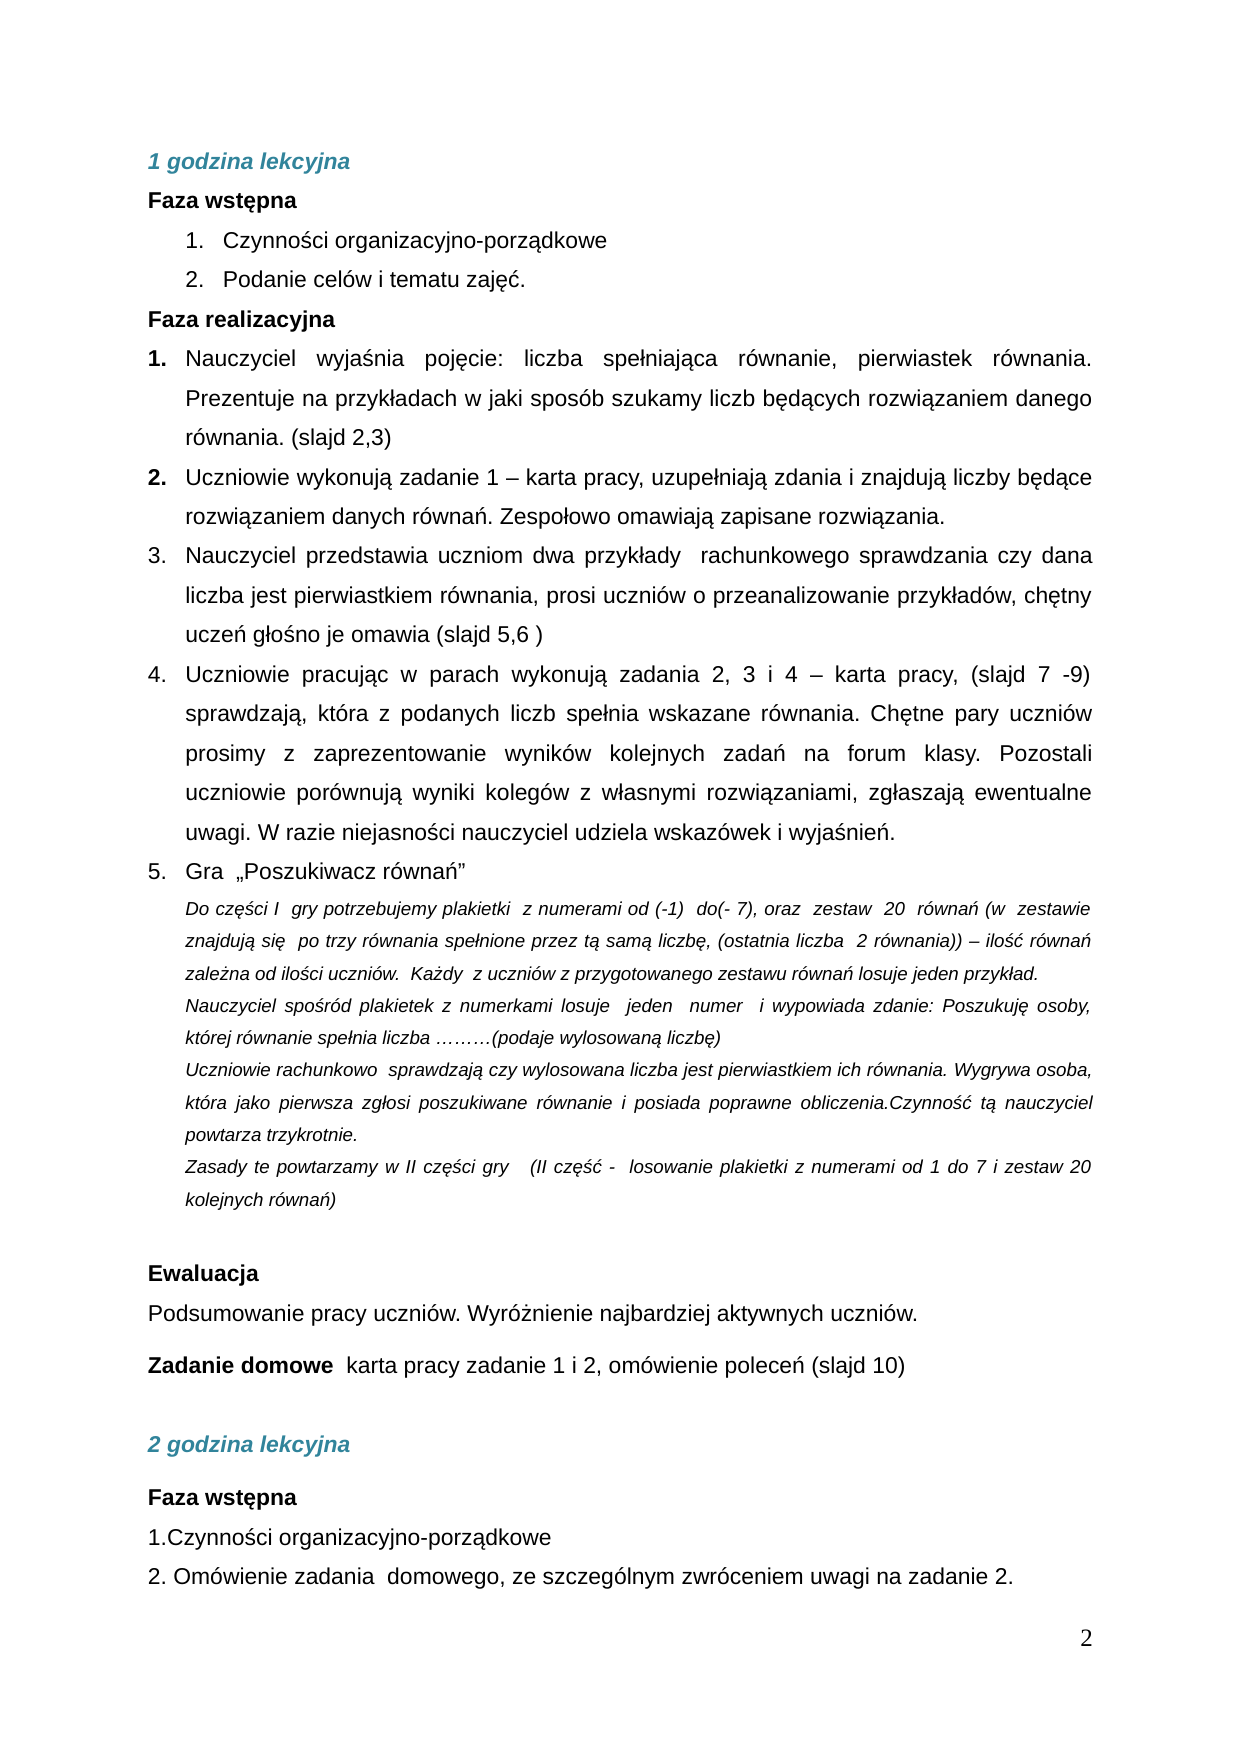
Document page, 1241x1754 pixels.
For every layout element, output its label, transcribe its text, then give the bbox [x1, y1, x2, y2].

list Czynności organizacyjno-porządkowe [185, 227, 1093, 253]
list Nauczyciel przedstawia uczniom dwa przykłady rachunkowego sprawdzania czy dana liczba jest pierwiastkiem równania, prosi uczniów o przeanalizowanie przykładów, chętny uczeń głośno je omawia (slajd 5,6 ) [148, 542, 1093, 648]
text 1.Czynności organizacyjno-porządkowe [148, 1523, 1093, 1550]
list Uczniowie rachunkowo sprawdzają czy wylosowana liczba jest pierwiastkiem ich równania. Wygrywa osoba, która jako pierwsza zgłosi poszukiwane równanie i posiada poprawne obliczenia.Czynność tą nauczyciel powtarza trzykrotnie. [185, 1059, 1093, 1145]
list Nauczyciel wyjaśnia pojęcie: liczba spełniająca równanie, pierwiastek równania. Prezentuje na przykładach w jaki sposób szukamy liczb będących rozwiązaniem danego równania. (slajd 2,3) [148, 345, 1093, 450]
list Uczniowie pracując w parach wykonują zadania 2, 3 i 4 – karta pracy, (slajd 7 -9) sprawdzają, która z podanych liczb spełnia wskazane równania. Chętne pary uczniów prosimy z zaprezentowanie wyników kolejnych zadań na forum klasy. Pozostali uczniowie porównują wyniki kolegów z własnymi rozwiązaniami, zgłaszają ewentualne uwagi. W razie niejasności nauczyciel udziela wskazówek i wyjaśnień. [148, 661, 1093, 845]
text 1 godzina lekcyjna [148, 148, 1093, 174]
text 2 godzina lekcyjna [148, 1431, 1093, 1458]
text 2. Omówienie zadania domowego, ze szczególnym zwróceniem uwagi na zadanie 2. [148, 1563, 1093, 1589]
list Do części I gry potrzebujemy plakietki z numerami od (-1) do(- 7), oraz zestaw 20 równań (w zestawie znajdują się po trzy równania spełnione przez tą samą liczbę, (ostatnia liczba 2 równania)) – ilość równań zależna od ilości uczniów. Każdy z uczniów z przygotowanego zestawu równań losuje jeden przykład. [185, 898, 1093, 984]
text Faza realizacyjna [148, 306, 1093, 332]
text Podsumowanie pracy uczniów. Wyróżnienie najbardziej aktywnych uczniów. [148, 1299, 1093, 1326]
text Zadanie domowe karta pracy zadanie 1 i 2, omówienie poleceń (slajd 10) [148, 1352, 1093, 1379]
list Zasady te powtarzamy w II części gry (II część - losowanie plakietki z numerami od 1 do 7 i zestaw 20 kolejnych równań) [185, 1156, 1093, 1210]
list Nauczyciel spośród plakietek z numerkami losuje jeden numer i wypowiada zdanie: Poszukuję osoby, której równanie spełnia liczba ………(podaje wylosowaną liczbę) [185, 994, 1093, 1048]
text Faza wstępna [148, 1484, 1093, 1510]
text Faza wstępna [148, 187, 1093, 213]
list Uczniowie wykonują zadanie 1 – karta pracy, uzupełniają zdania i znajdują liczby będące rozwiązaniem danych równań. Zespołowo omawiają zapisane rozwiązania. [148, 463, 1093, 529]
list Gra „Poszukiwacz równań” [148, 858, 1093, 884]
text Ewaluacja [148, 1260, 1093, 1286]
list Podanie celów i tematu zajęć. [185, 266, 1093, 292]
